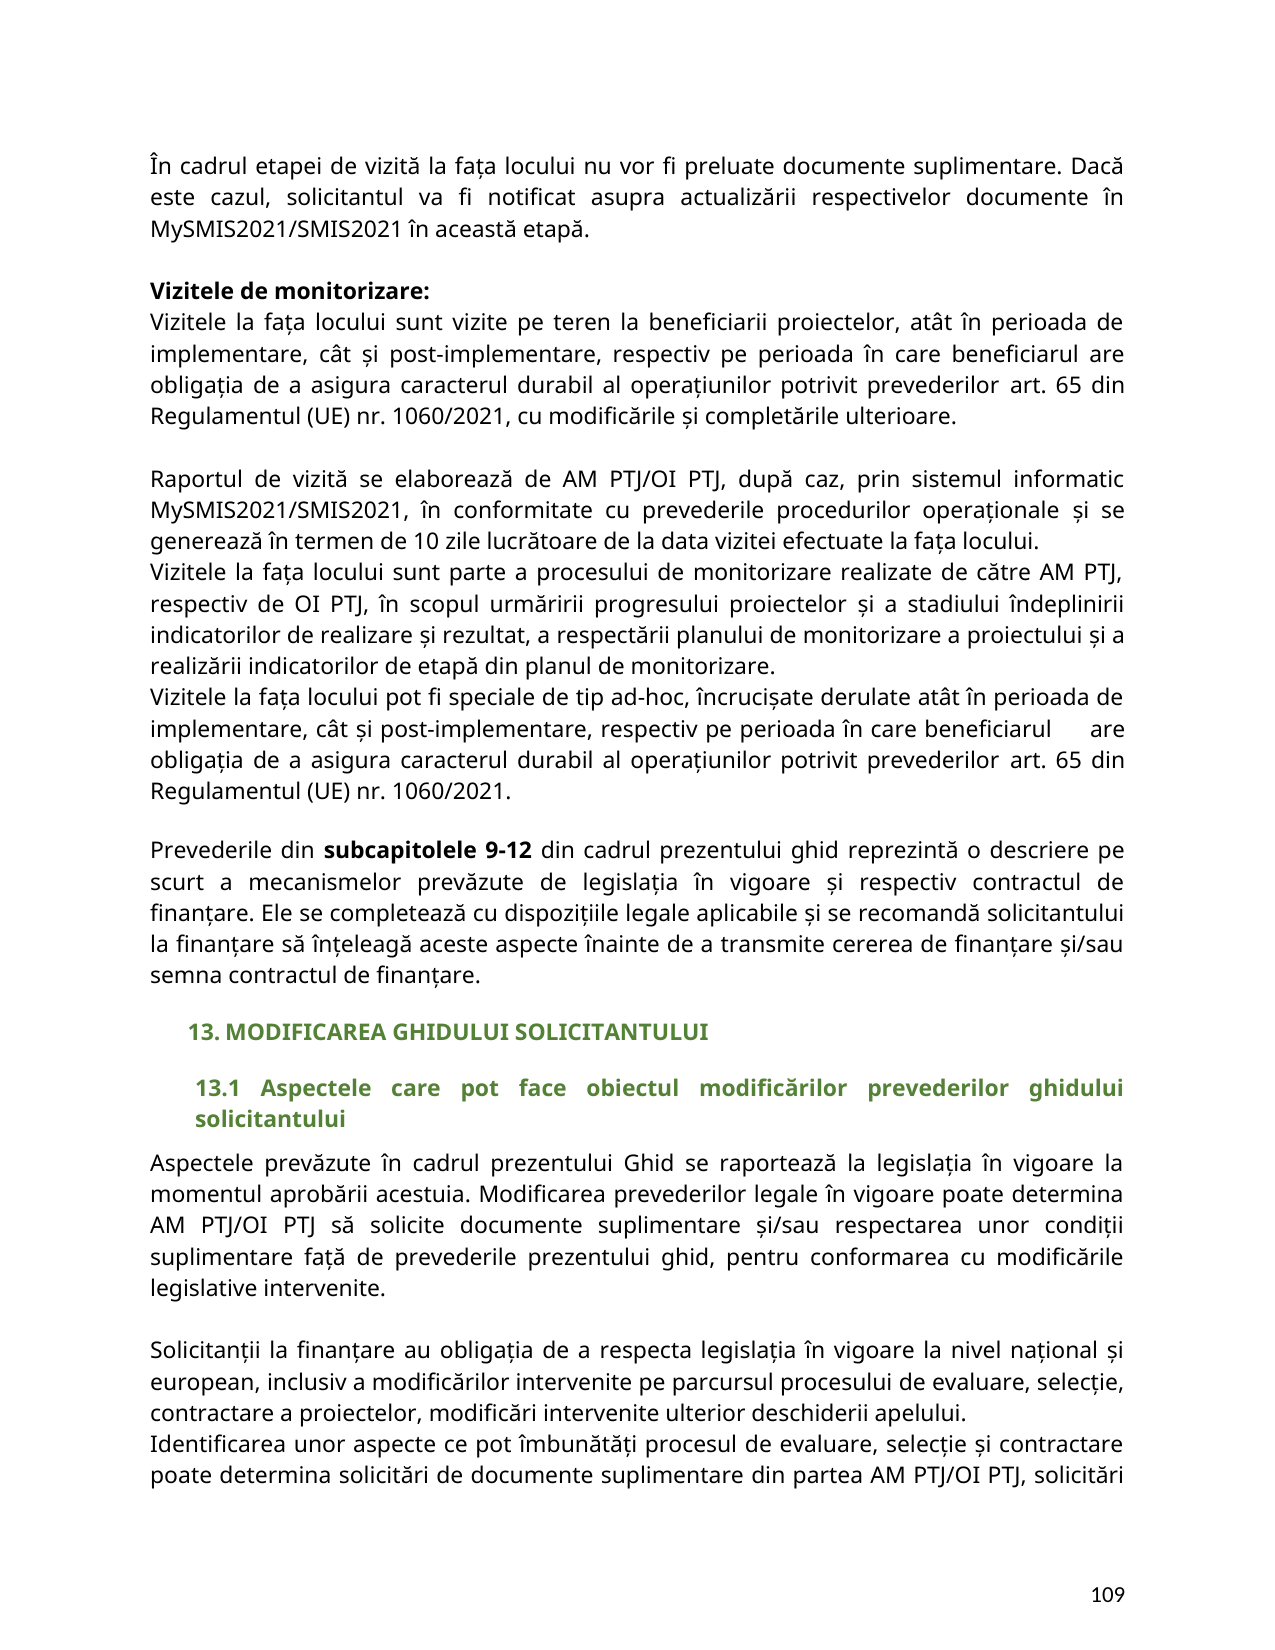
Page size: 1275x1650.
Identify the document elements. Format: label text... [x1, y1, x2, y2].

text Prevederile din subcapitolele 9-12 din cadrul prezentului ghid reprezintă o descriere pe scurt a mecanismelor prevăzute de legislația în vigoare și respectiv contractul de finanțare. Ele se completează cu dispozițiile legale aplicabile și se recomandă solicitantului la finanțare să înțeleagă aceste aspecte înainte de a transmite cererea de finanțare și/sau semna contractul de finanțare. [150, 834, 1125, 991]
text Solicitanții la finanțare au obligația de a respecta legislația în vigoare la nivel național și european, inclusiv a modificărilor intervenite pe parcursul procesului de evaluare, selecție, contractare a proiectelor, modificări intervenite ulterior deschiderii apelului. [150, 1334, 1125, 1428]
text Raportul de vizită se elaborează de AM PTJ/OI PTJ, după caz, prin sistemul informatic MySMIS2021/SMIS2021, în conformitate cu prevederile procedurilor operaționale şi se generează în termen de 10 zile lucrătoare de la data vizitei efectuate la faţa locului. [150, 462, 1125, 556]
text Vizitele la fața locului sunt parte a procesului de monitorizare realizate de către AM PTJ, respectiv de OI PTJ, în scopul urmăririi progresului proiectelor şi a stadiului îndeplinirii indicatorilor de realizare şi rezultat, a respectării planului de monitorizare a proiectului şi a realizării indicatorilor de etapă din planul de monitorizare. [150, 556, 1125, 681]
text Vizitele de monitorizare: [150, 275, 1125, 306]
subtitle 13.1 Aspectele care pot face obiectul modificărilor prevederilor ghidului solicitantului [195, 1072, 1125, 1134]
text Aspectele prevăzute în cadrul prezentului Ghid se raportează la legislația în vigoare la momentul aprobării acestuia. Modificarea prevederilor legale în vigoare poate determina AM PTJ/OI PTJ să solicite documente suplimentare și/sau respectarea unor condiții suplimentare față de prevederile prezentului ghid, pentru conformarea cu modificările legislative intervenite. [150, 1147, 1125, 1303]
text În cadrul etapei de vizită la fața locului nu vor fi preluate documente suplimentare. Dacă este cazul, solicitantul va fi notificat asupra actualizării respectivelor documente în MySMIS2021/SMIS2021 în această etapă. [150, 150, 1125, 244]
subtitle MODIFICAREA GHIDULUI SOLICITANTULUI [187, 1016, 1125, 1047]
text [150, 1428, 1125, 1491]
text Vizitele la fața locului sunt vizite pe teren la beneficiarii proiectelor, atât în perioada de implementare, cât şi post-implementare, respectiv pe perioada în care beneficiarul are obligația de a asigura caracterul durabil al operațiunilor potrivit prevederilor art. 65 din Regulamentul (UE) nr. 1060/2021, cu modificările şi completările ulterioare. [150, 306, 1125, 431]
text Vizitele la faţa locului pot fi speciale de tip ad-hoc, încrucișate derulate atât în perioada de implementare, cât şi post-implementare, respectiv pe perioada în care beneficiarulare obligația de a asigura caracterul durabil al operațiunilor potrivit prevederilor art. 65 din Regulamentul (UE) nr. 1060/2021. [150, 681, 1125, 806]
